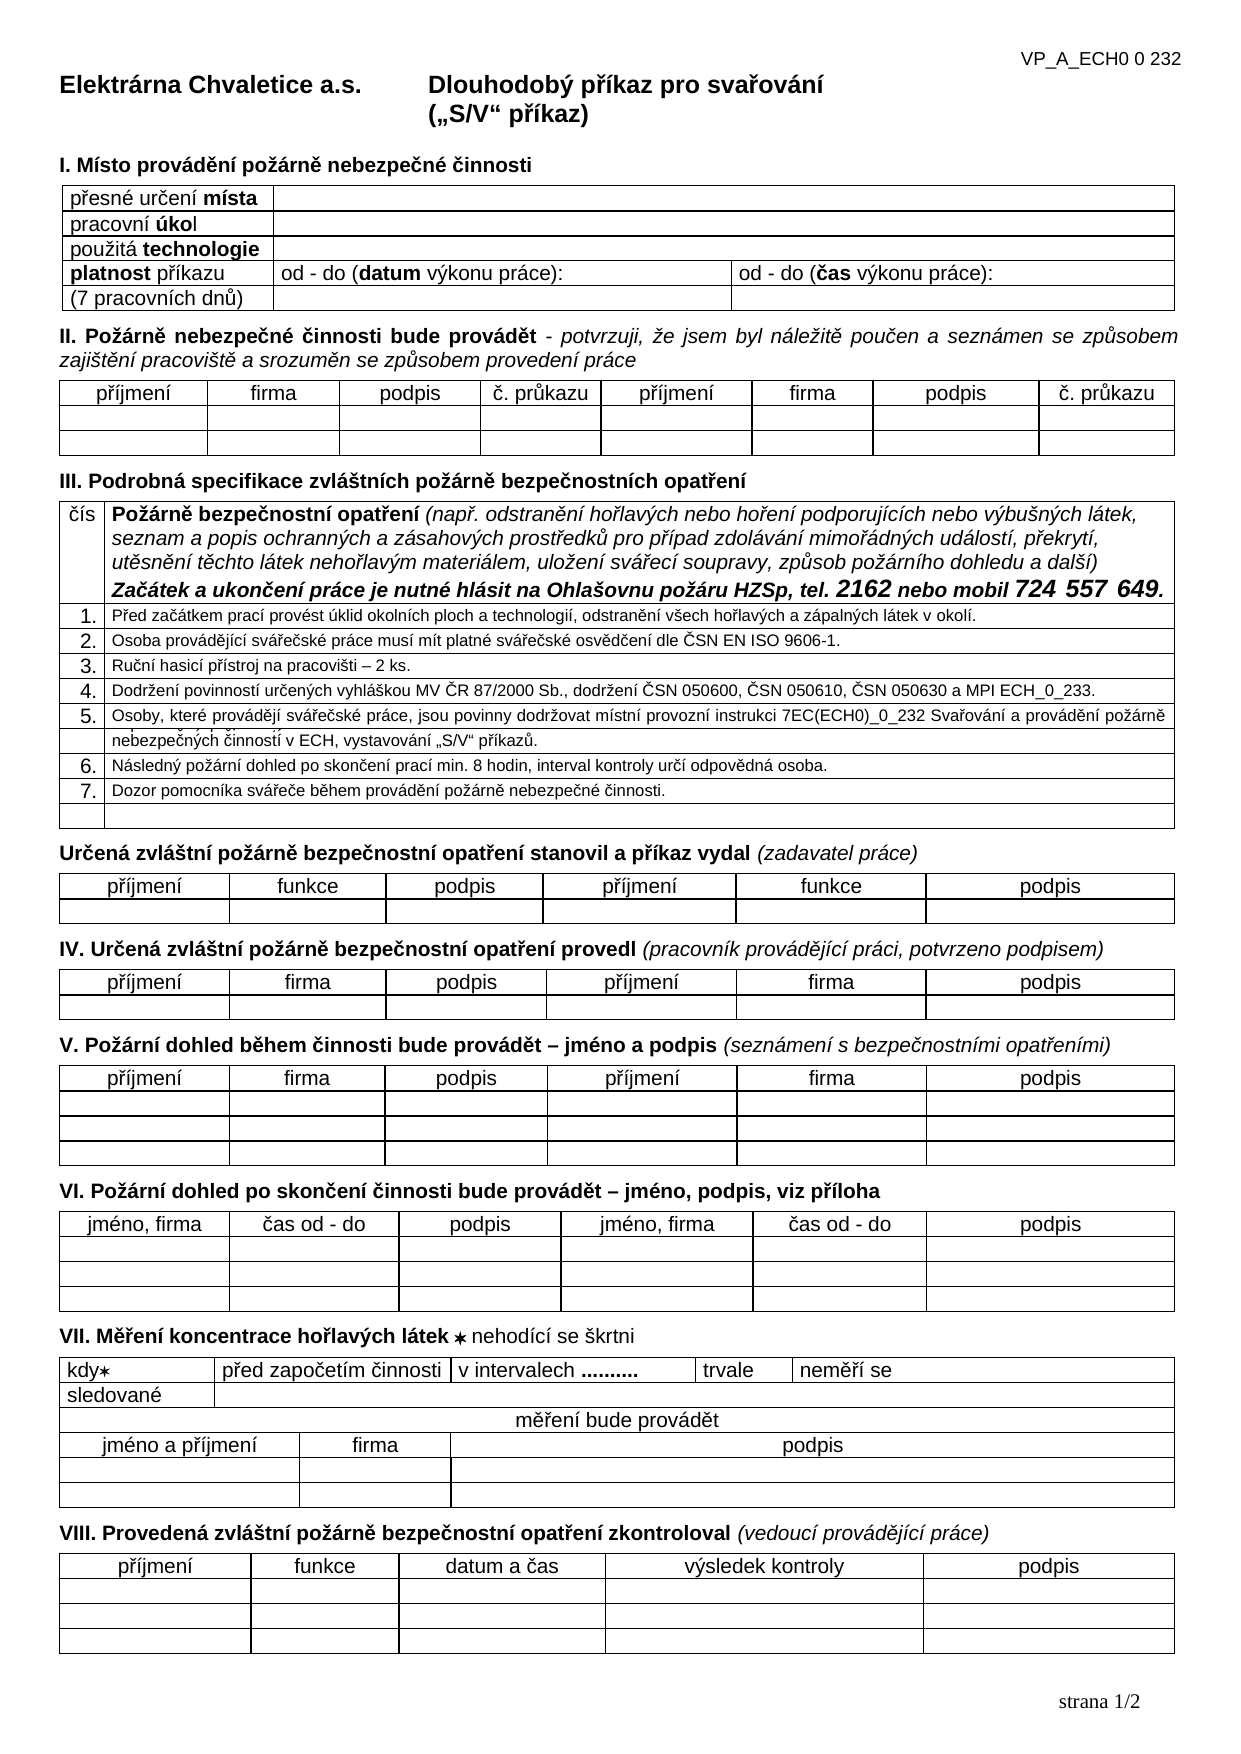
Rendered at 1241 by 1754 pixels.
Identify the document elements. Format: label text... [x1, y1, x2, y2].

table_header Požárně bezpečnostní opatření (např. odstranění hořlavých nebo hoření podporujících nebo výbušných látek, seznam a popis ochranných a zásahových prostředků pro případ zdolávání mimořádných událostí, překrytí, utěsnění těchto látek nehořlavým materiálem, uložení svářecí soupravy, způsob požárního dohledu a další) Začátek a ukončení práce je nutné hlásit na Ohlašovnu požáru HZSp, tel. 2162 nebo mobil 724 557 649. [105, 502, 1174, 602]
table_cell [60, 1237, 229, 1261]
table_cell [60, 1142, 229, 1165]
table_cell [230, 1117, 384, 1140]
table_header příjmení [547, 970, 736, 994]
table_header funkce [230, 874, 385, 898]
table_cell [548, 1092, 736, 1115]
table_header příjmení [60, 1066, 229, 1090]
table_header jméno, firma [60, 1212, 229, 1236]
table_cell [230, 1092, 384, 1115]
table_cell 1. [60, 604, 104, 627]
table_header funkce [252, 1554, 398, 1578]
table_cell [60, 431, 207, 455]
table_cell [230, 900, 385, 923]
table_cell platnost příkazu [63, 261, 273, 285]
table_cell [562, 1287, 752, 1311]
table_cell [60, 1458, 299, 1482]
table_header č. průkazu (svářecího) [1040, 381, 1174, 405]
table_cell [544, 900, 735, 923]
table_cell [274, 212, 1174, 235]
table_header jméno, firma [562, 1212, 752, 1236]
table_cell Následný požární dohled po skončení prací min. 8 hodin, interval kontroly určí odpovědná osoba. [105, 754, 1174, 777]
table_header příjmení [60, 381, 207, 405]
table_header firma [738, 1066, 926, 1090]
table_cell [606, 1604, 923, 1628]
table_cell [754, 1237, 926, 1261]
table_header v intervalech .......... hodin [452, 1358, 695, 1382]
table_header neměří se [793, 1358, 1174, 1382]
table_header podpis [874, 381, 1038, 405]
table_cell [927, 1237, 1174, 1261]
table_cell [1040, 431, 1174, 455]
table_cell podpis [451, 1433, 1174, 1457]
table_cell [230, 1142, 384, 1165]
table_header čas od - do [230, 1212, 398, 1236]
table_header příjmení [60, 1554, 250, 1578]
table_header podpis [340, 381, 480, 405]
table_cell [400, 1287, 560, 1311]
table_cell [60, 1604, 250, 1628]
table_cell Ruční hasicí přístroj na pracovišti – 2 ks. [105, 654, 1174, 677]
table_cell [754, 1287, 926, 1311]
table_cell [60, 1092, 229, 1115]
table_cell [60, 1629, 250, 1653]
table_cell [274, 237, 1174, 260]
table_cell [230, 996, 385, 1019]
table_cell [340, 406, 480, 430]
table_header podpis [386, 1066, 547, 1090]
text Elektrárna Chvaletice a.s. Dlouhodobý příkaz pro svařování [59, 70, 1181, 99]
table_cell [252, 1579, 398, 1603]
table_header podpis [927, 1066, 1174, 1090]
table_cell [60, 1287, 229, 1311]
table_header datum a čas [400, 1554, 605, 1578]
table_cell 4. [60, 679, 104, 702]
text VII. Měření koncentrace hořlavých látek nehodící se škrtni [59, 1324, 1181, 1348]
table_cell [547, 996, 736, 1019]
table_header č. průkazu (svářecího) [481, 381, 600, 405]
table_cell [754, 1262, 926, 1286]
table_cell [924, 1604, 1174, 1628]
table_cell 3. [60, 654, 104, 677]
table_header podpis [387, 970, 546, 994]
text VIII. Provedená zvláštní požárně bezpečnostní opatření zkontroloval (vedoucí provádějící práce) [59, 1520, 1181, 1544]
table_cell [606, 1579, 923, 1603]
table_cell [208, 431, 339, 455]
table_header podpis [927, 970, 1174, 994]
table_cell [738, 1117, 926, 1140]
table_cell [252, 1604, 398, 1628]
table_cell [60, 729, 104, 752]
table_cell [481, 406, 600, 430]
table_cell [737, 996, 925, 1019]
table_cell [602, 431, 751, 455]
table_cell [60, 804, 104, 827]
table_cell Osoba provádějící svářečské práce musí mít platné svářečské osvědčení dle ČSN EN ISO 9606-1. [105, 629, 1174, 652]
table_header firma [737, 970, 925, 994]
table_cell 5. [60, 704, 104, 727]
table_cell [230, 1262, 398, 1286]
table_header příjmení [544, 874, 735, 898]
table_cell [252, 1629, 398, 1653]
table_cell [927, 996, 1174, 1019]
table_cell [927, 1287, 1174, 1311]
table_cell sledované látky [60, 1383, 214, 1407]
table_cell [927, 1142, 1174, 1165]
table_cell od - do (čas výkonu práce): [732, 261, 1174, 285]
table_cell Osoby, které provádějí svářečské práce, jsou povinny dodržovat místní provozní instrukci 7EC(ECH0)_0_232 Svařování a provádění požárně nebezpečných činností [105, 704, 1174, 727]
table_cell [400, 1629, 605, 1653]
table_cell [215, 1383, 1174, 1407]
table_cell Před začátkem prací provést úklid okolních ploch a technologií, odstranění všech hořlavých a zápalných látek v okolí. [105, 604, 1174, 627]
table_cell od - do (datum výkonu práce): [274, 261, 731, 285]
table_header firma [753, 381, 872, 405]
table_header přesné určení místa [63, 186, 273, 210]
text II. Požárně nebezpečné činnosti bude provádět - potvrzuji, že jsem byl náležitě poučen a seznámen se způsobem zajištění pracoviště a srozuměn se způsobem provedení práce [59, 324, 1181, 372]
table_cell jméno a příjmení [60, 1433, 299, 1457]
table_header firma [230, 1066, 384, 1090]
table_cell [387, 996, 546, 1019]
table_cell [300, 1483, 450, 1507]
table_cell [737, 900, 925, 923]
table_cell [274, 286, 731, 310]
table_cell [105, 804, 1174, 827]
table_cell nebezpečných činností v ECH, vystavování „S/V“ příkazů. [105, 729, 1174, 752]
table_cell [753, 406, 872, 430]
text I. Místo provádění požárně nebezpečné činnosti [59, 153, 1181, 177]
table_cell [60, 1483, 299, 1507]
table_cell [738, 1092, 926, 1115]
table_cell firma [300, 1433, 450, 1457]
table_cell [602, 406, 751, 430]
table_cell [562, 1262, 752, 1286]
table_cell použitá technologie [63, 237, 273, 260]
table_cell [300, 1458, 450, 1482]
table_cell [924, 1579, 1174, 1603]
text IV. Určená zvláštní požárně bezpečnostní opatření provedl (pracovník provádějící práci, potvrzeno podpisem) [59, 937, 1181, 961]
text („S/V“ příkaz) [354, 99, 1181, 128]
table_header podpis [387, 874, 542, 898]
table_cell [340, 431, 480, 455]
table_cell Dodržení povinností určených vyhláškou MV ČR 87/2000 Sb., dodržení ČSN 050600, ČSN 050610, ČSN 050630 a MPI ECH_0_233. [105, 679, 1174, 702]
table_cell [230, 1287, 398, 1311]
table_cell [400, 1604, 605, 1628]
table_cell [60, 1579, 250, 1603]
table_header firma [208, 381, 339, 405]
text VI. Požární dohled po skončení činnosti bude provádět – jméno, podpis, viz příloha [59, 1178, 1181, 1202]
table_cell [208, 406, 339, 430]
table_cell [60, 996, 229, 1019]
table_cell [562, 1237, 752, 1261]
table_header příjmení [602, 381, 751, 405]
table_cell [60, 1117, 229, 1140]
table_cell [548, 1142, 736, 1165]
table_header příjmení [60, 970, 229, 994]
table_cell [452, 1483, 1174, 1507]
table_cell [738, 1142, 926, 1165]
table_header kdy [60, 1358, 214, 1382]
table_header příjmení [60, 874, 229, 898]
text III. Podrobná specifikace zvláštních požárně bezpečnostních opatření [59, 468, 1181, 492]
table_cell měření bude provádět [60, 1408, 1174, 1432]
table_cell [874, 431, 1038, 455]
table_header čas od - do [754, 1212, 926, 1236]
table_cell [400, 1262, 560, 1286]
table_cell [400, 1237, 560, 1261]
table_cell 6. [60, 754, 104, 777]
table_header čís [60, 502, 104, 602]
table_cell [452, 1458, 1174, 1482]
table_header podpis [924, 1554, 1174, 1578]
table_cell [400, 1579, 605, 1603]
table_cell [387, 900, 542, 923]
table_cell [386, 1142, 547, 1165]
table_cell (7 pracovních dnů) [63, 286, 273, 310]
table_header před započetím činnosti [215, 1358, 450, 1382]
table_cell [60, 406, 207, 430]
table_cell 2. [60, 629, 104, 652]
table_cell Dozor pomocníka svářeče během provádění požárně nebezpečné činnosti. [105, 779, 1174, 802]
table_cell 7. [60, 779, 104, 802]
table_cell [386, 1092, 547, 1115]
table_cell [230, 1237, 398, 1261]
table_header firma [230, 970, 385, 994]
table_header podpis [927, 874, 1174, 898]
table_cell [924, 1629, 1174, 1653]
table_cell [927, 900, 1174, 923]
table_cell [548, 1117, 736, 1140]
table_header výsledek kontroly [606, 1554, 923, 1578]
table_header podpis [400, 1212, 560, 1236]
text Určená zvláštní požárně bezpečnostní opatření stanovil a příkaz vydal (zadavatel práce) [59, 841, 1181, 865]
table_header [274, 186, 1174, 210]
table_cell [60, 1262, 229, 1286]
text V. Požární dohled během činnosti bude provádět – jméno a podpis (seznámení s bezpečnostními opatřeními) [59, 1033, 1181, 1057]
table_cell [606, 1629, 923, 1653]
table_cell pracovní úkol [63, 212, 273, 235]
table_header trvale [696, 1358, 792, 1382]
table_cell [874, 406, 1038, 430]
table_header funkce [737, 874, 925, 898]
table_cell [386, 1117, 547, 1140]
table_cell [927, 1117, 1174, 1140]
table_cell [753, 431, 872, 455]
table_cell [927, 1262, 1174, 1286]
table_cell [481, 431, 600, 455]
table_header příjmení [548, 1066, 736, 1090]
table_cell [732, 286, 1174, 310]
table_cell [1040, 406, 1174, 430]
table_cell [927, 1092, 1174, 1115]
table_header podpis [927, 1212, 1174, 1236]
table_cell [60, 900, 229, 923]
